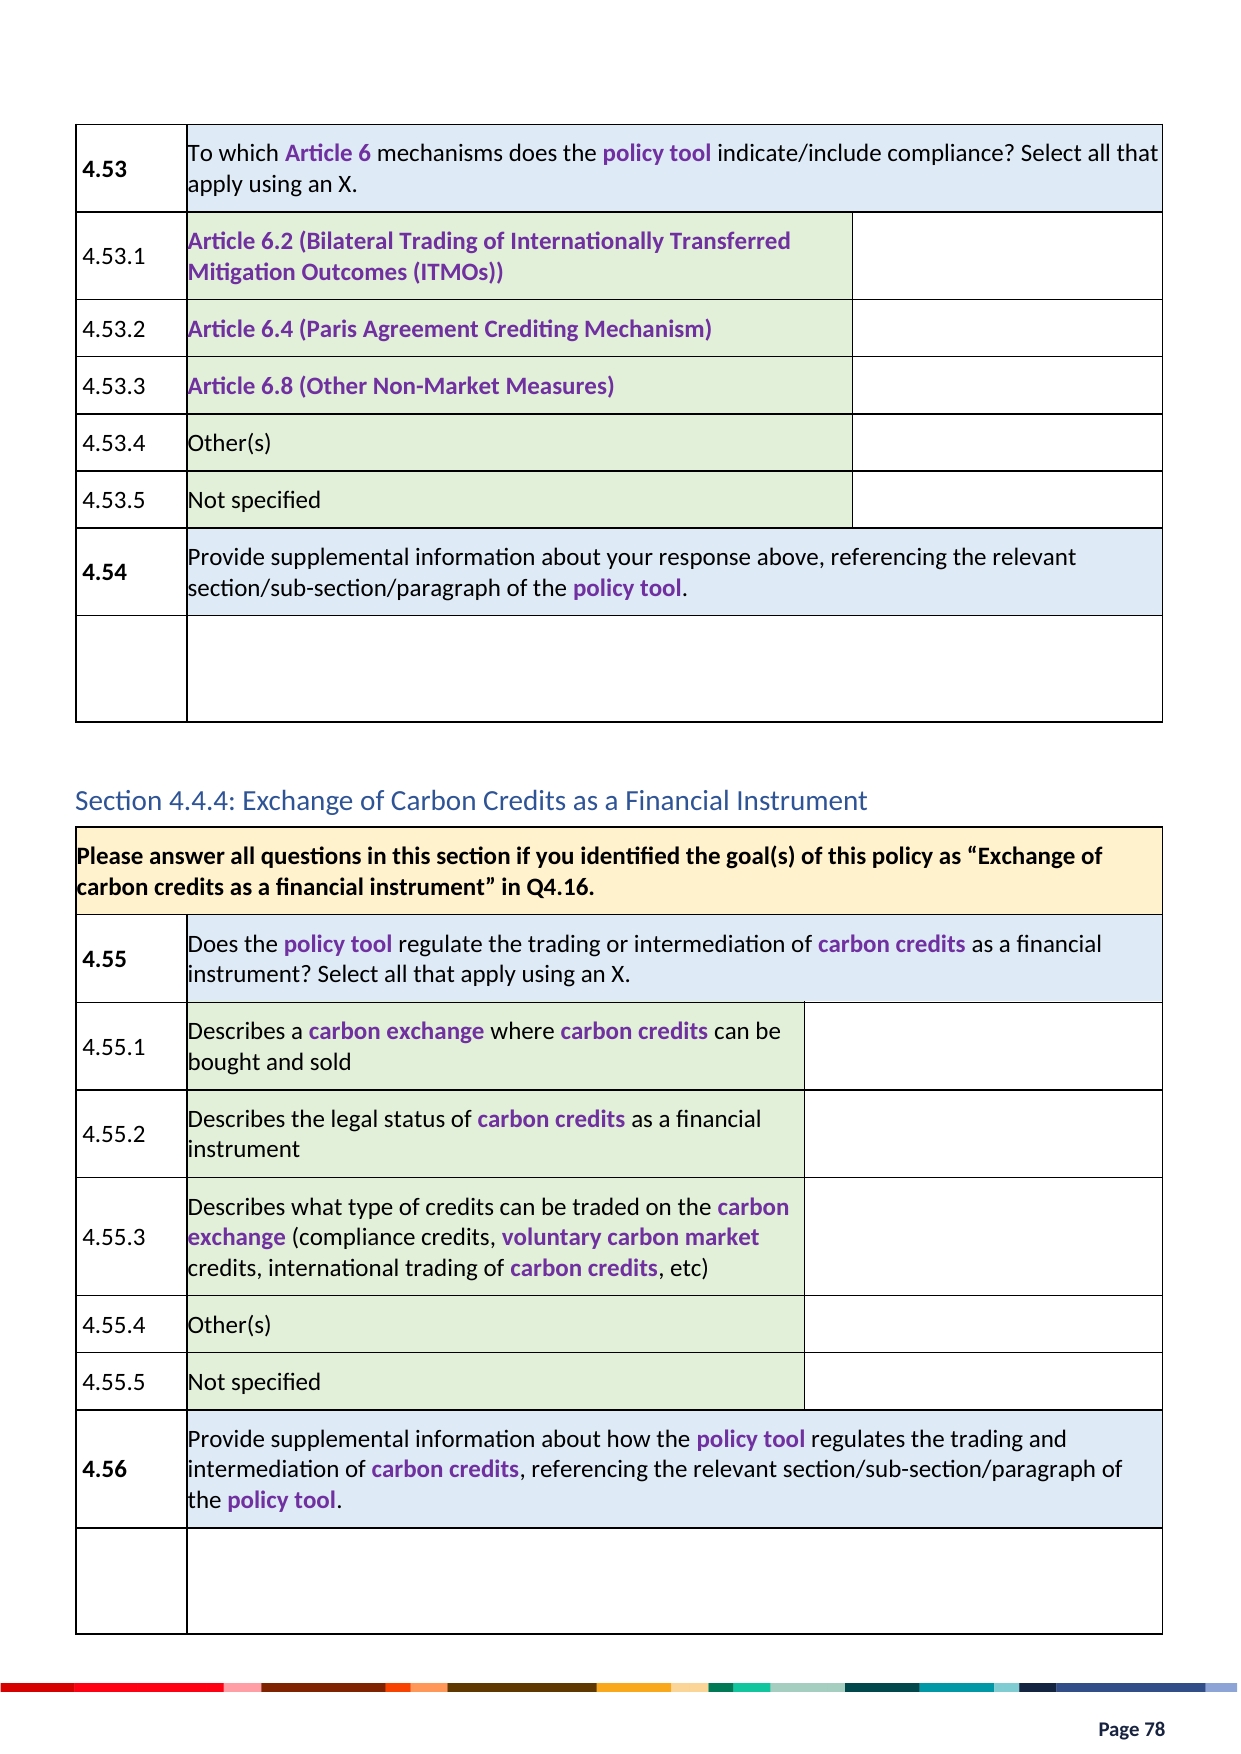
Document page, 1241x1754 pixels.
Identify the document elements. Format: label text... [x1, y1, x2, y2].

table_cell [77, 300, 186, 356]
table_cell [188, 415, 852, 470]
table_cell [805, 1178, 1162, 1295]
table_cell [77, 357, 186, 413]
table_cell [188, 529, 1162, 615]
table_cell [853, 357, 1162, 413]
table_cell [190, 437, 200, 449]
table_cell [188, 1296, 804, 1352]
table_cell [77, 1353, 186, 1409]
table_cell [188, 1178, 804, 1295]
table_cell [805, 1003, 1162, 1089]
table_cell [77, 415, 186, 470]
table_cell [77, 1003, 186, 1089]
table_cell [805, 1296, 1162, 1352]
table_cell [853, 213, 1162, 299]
subtitle Section 4.4.4: Exchange of Carbon Credits as a Financial Instrument [75, 782, 1165, 818]
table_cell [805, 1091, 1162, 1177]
picture [0, 1683, 1236, 1692]
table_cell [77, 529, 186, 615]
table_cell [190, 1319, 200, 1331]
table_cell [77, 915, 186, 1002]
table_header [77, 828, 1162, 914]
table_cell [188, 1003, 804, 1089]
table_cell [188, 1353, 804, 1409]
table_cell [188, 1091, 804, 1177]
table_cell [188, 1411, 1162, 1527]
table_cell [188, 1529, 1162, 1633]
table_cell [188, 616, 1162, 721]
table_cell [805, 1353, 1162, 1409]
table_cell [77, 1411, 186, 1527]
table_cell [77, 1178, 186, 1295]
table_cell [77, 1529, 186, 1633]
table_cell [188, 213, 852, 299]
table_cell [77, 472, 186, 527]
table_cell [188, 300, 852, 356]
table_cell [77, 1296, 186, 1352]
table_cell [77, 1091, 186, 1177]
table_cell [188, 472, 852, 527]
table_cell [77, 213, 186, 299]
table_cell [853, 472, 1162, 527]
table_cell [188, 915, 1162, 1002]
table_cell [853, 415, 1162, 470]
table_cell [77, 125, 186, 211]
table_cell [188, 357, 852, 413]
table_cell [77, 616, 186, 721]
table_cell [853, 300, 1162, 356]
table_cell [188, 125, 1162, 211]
